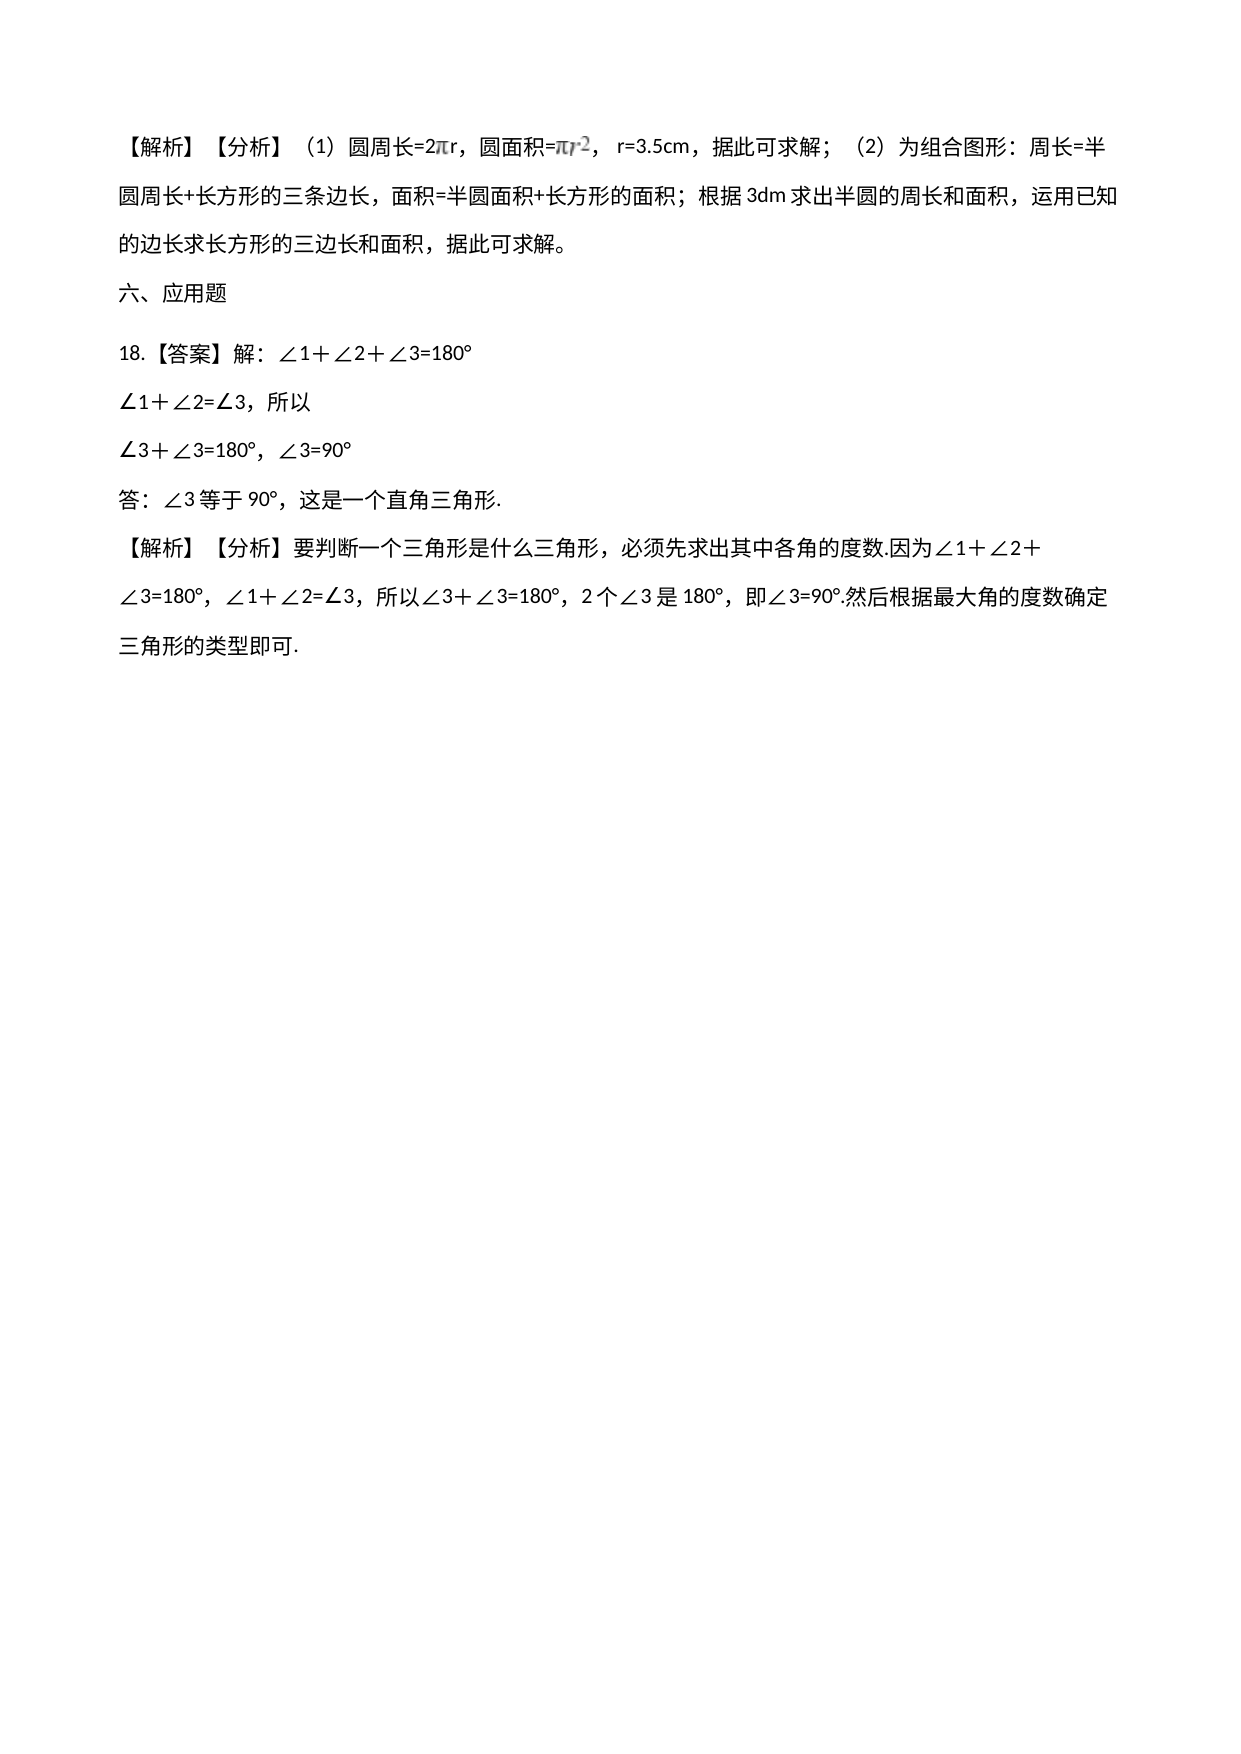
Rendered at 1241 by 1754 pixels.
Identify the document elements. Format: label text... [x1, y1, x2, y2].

text 【解析】【分析】要判断一个三角形是什么三角形，必须先求出其中各角的度数.因为∠1＋∠2＋∠3=180°，∠1＋∠2=∠3，所以∠3＋∠3=180°，2个∠3是180°，即∠3=90°.然后根据最大角的度数确定三角形的类型即可. [118, 531, 1122, 661]
text 【解析】【分析】（1）圆周长=2r，圆面积=， r=3.5cm，据此可求解；（2）为组合图形：周长=半圆周长+长方形的三条边长，面积=半圆面积+长方形的面积；根据3dm求出半圆的周长和面积，运用已知的边长求长方形的三边长和面积，据此可求解。 [118, 129, 1122, 259]
text 18.【答案】解：∠1＋∠2＋∠3=180° ∠1＋∠2=∠3，所以 ∠3＋∠3=180°，∠3=90° 答：∠3等于90°，这是一个直角三角形. [118, 336, 1122, 515]
picture [435, 141, 450, 156]
picture [555, 136, 590, 156]
text 六、应用题 [118, 275, 1122, 308]
